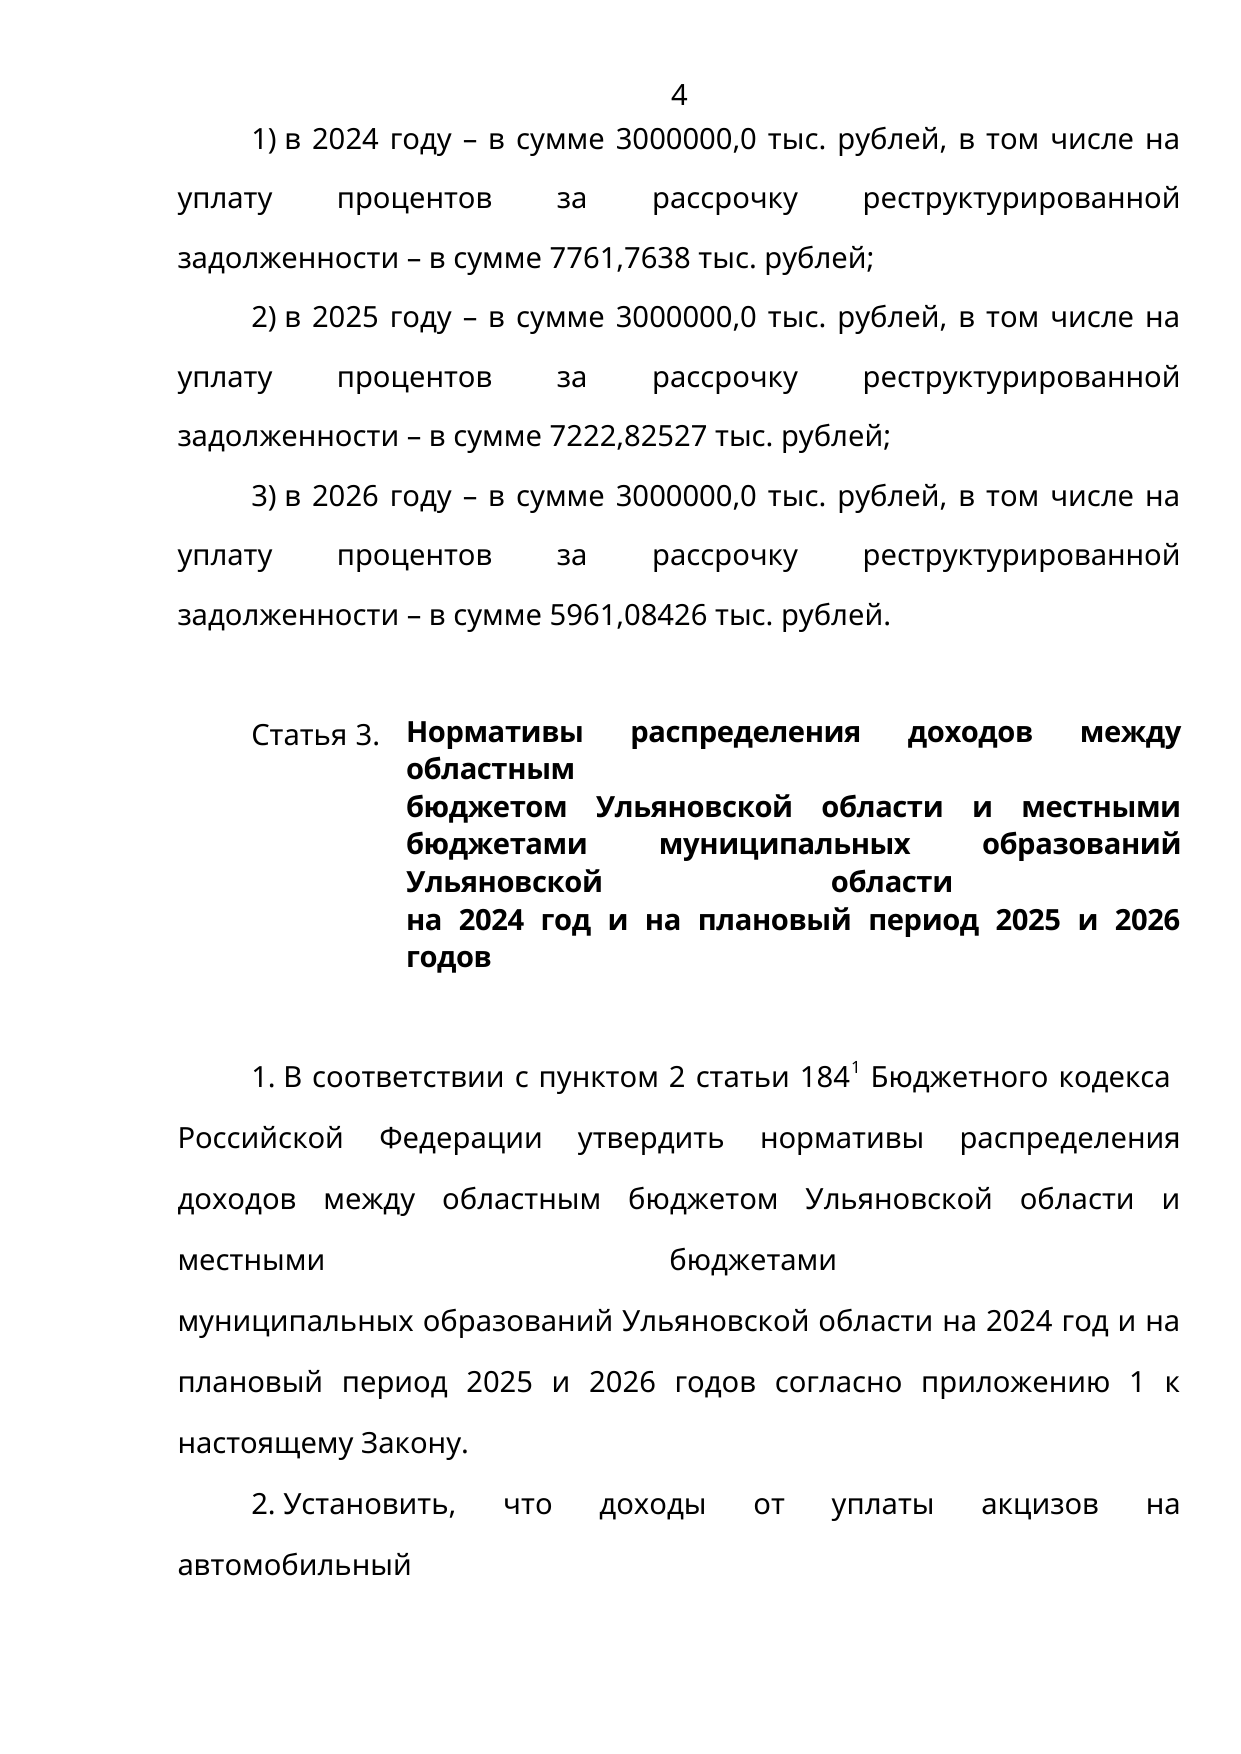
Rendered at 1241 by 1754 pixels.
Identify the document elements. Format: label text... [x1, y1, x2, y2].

text 3) в 2026 году – в сумме 3000000,0 тыс. рублей, в том числе на уплату процентов за рассрочку реструктурированной задолженности – в сумме 5961,08426 тыс. рублей. [177, 475, 1181, 634]
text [177, 1483, 1181, 1584]
table_header Статья 3. [166, 713, 394, 976]
text 1. В соответствии с пунктом 2 статьи 1841 Бюджетного кодекса Российской Федерации утвердить нормативы распределения доходов между областным бюджетом Ульяновской области и местными бюджетами муниципальных образований Ульяновской области на 2024 год и на плановый период 2025 и 2026 годов согласно приложению 1 к настоящему Закону. [177, 1056, 1181, 1462]
table_header Нормативы распределения доходов между областным бюджетом Ульяновской области и местными бюджетами муниципальных образований Ульяновской области на 2024 год и на плановый период 2025 и 2026 годов [395, 713, 1192, 976]
text 1) в 2024 году – в сумме 3000000,0 тыс. рублей, в том числе на уплату процентов за рассрочку реструктурированной задолженности – в сумме 7761,7638 тыс. рублей; [177, 118, 1181, 277]
text 2) в 2025 году – в сумме 3000000,0 тыс. рублей, в том числе на уплату процентов за рассрочку реструктурированной задолженности – в сумме 7222,82527 тыс. рублей; [177, 297, 1181, 455]
